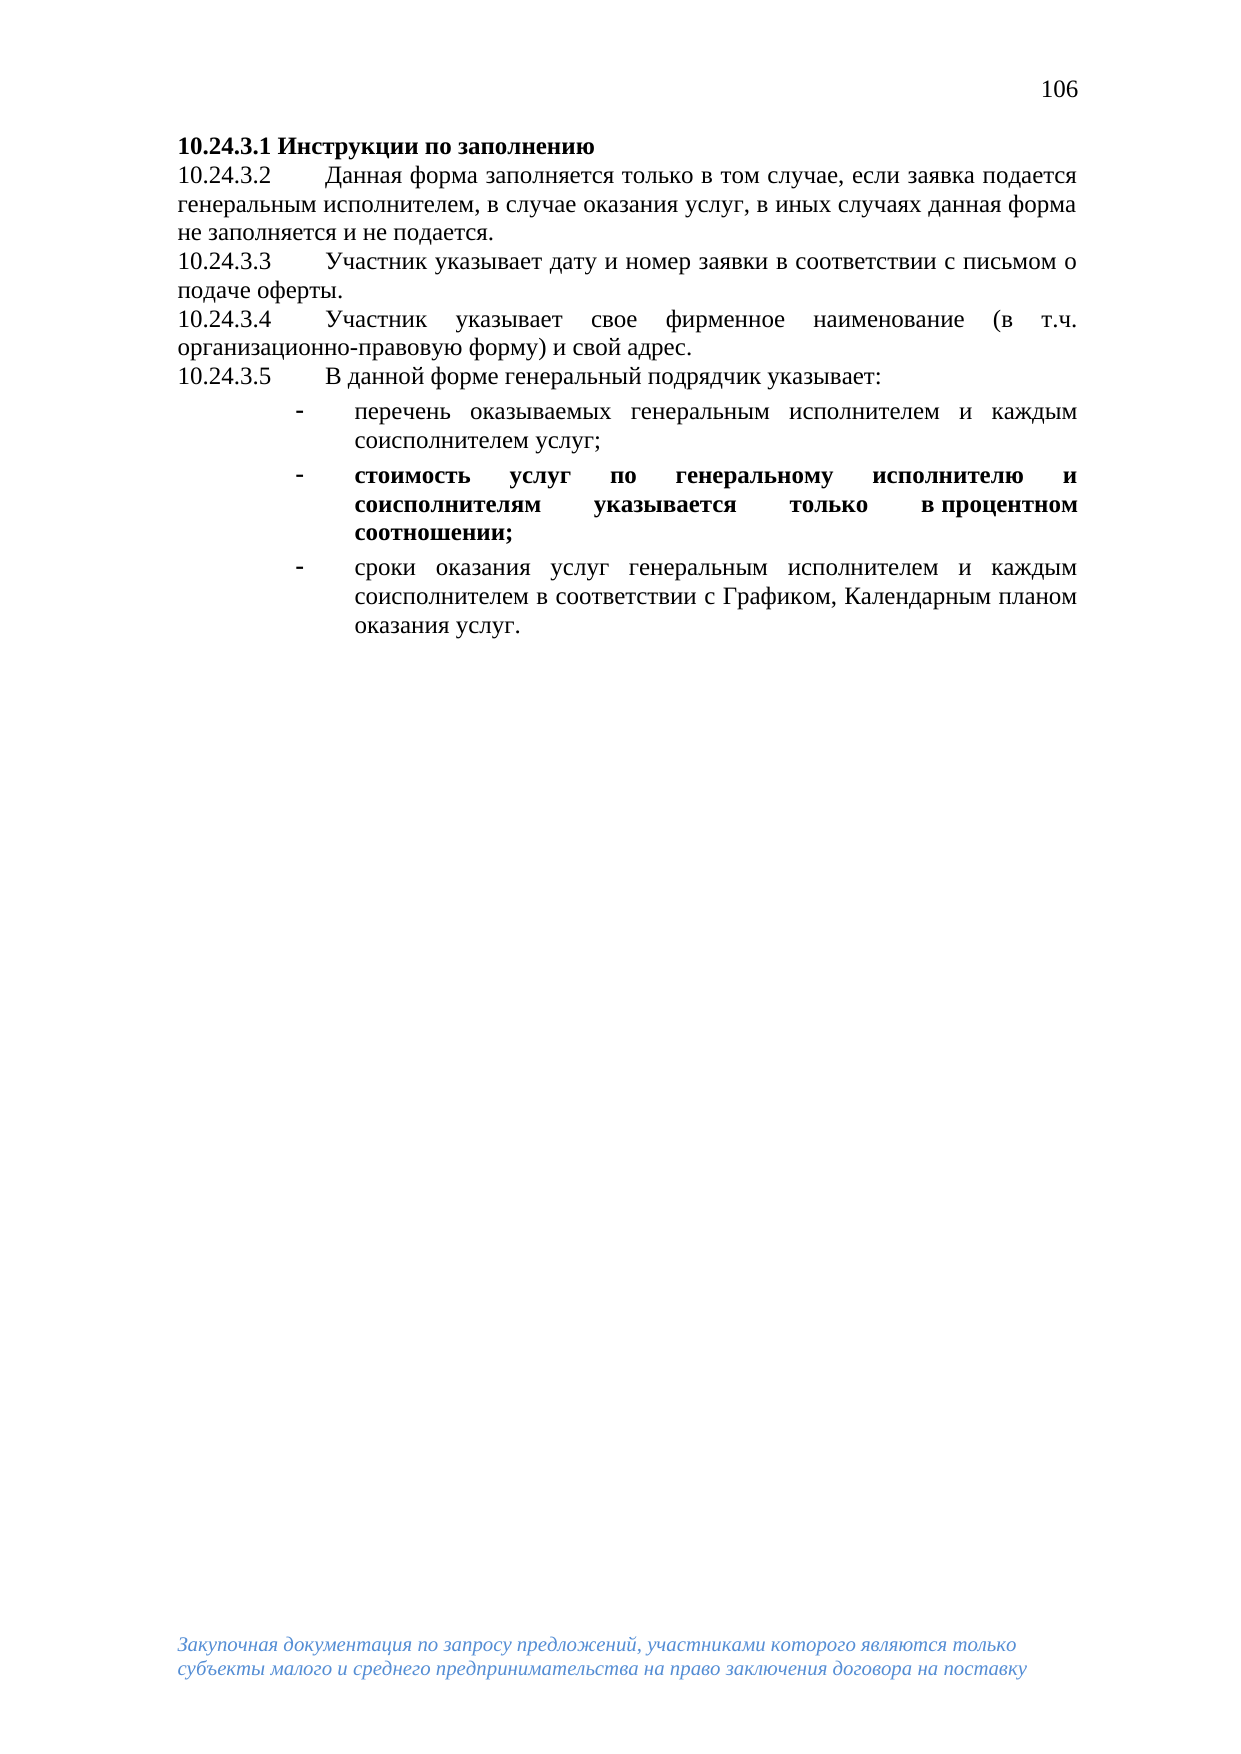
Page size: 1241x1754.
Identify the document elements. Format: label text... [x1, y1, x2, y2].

text 10.24.3.5 В данной форме генеральный подрядчик указывает: [177, 361, 1078, 390]
text 10.24.3.1 Инструкции по заполнению [177, 131, 1078, 160]
list перечень оказываемых генеральным исполнителем и каждым соисполнителем услуг; [295, 396, 1078, 454]
list сроки оказания услуг генеральным исполнителем и каждым соисполнителем в соответствии с Графиком, Календарным планом оказания услуг. [295, 552, 1078, 639]
text 10.24.3.4 Участник указывает свое фирменное наименование (в т.ч. организационно-правовую форму) и свой адрес. [177, 304, 1078, 361]
list стоимость услуг по генеральному исполнителю и соисполнителям указывается только в процентном соотношении; [295, 460, 1078, 546]
text 10.24.3.3 Участник указывает дату и номер заявки в соответствии с письмом о подаче оферты. [177, 246, 1078, 304]
text 10.24.3.2 Данная форма заполняется только в том случае, если заявка подается генеральным исполнителем, в случае оказания услуг, в иных случаях данная форма не заполняется и не подается. [177, 160, 1078, 246]
